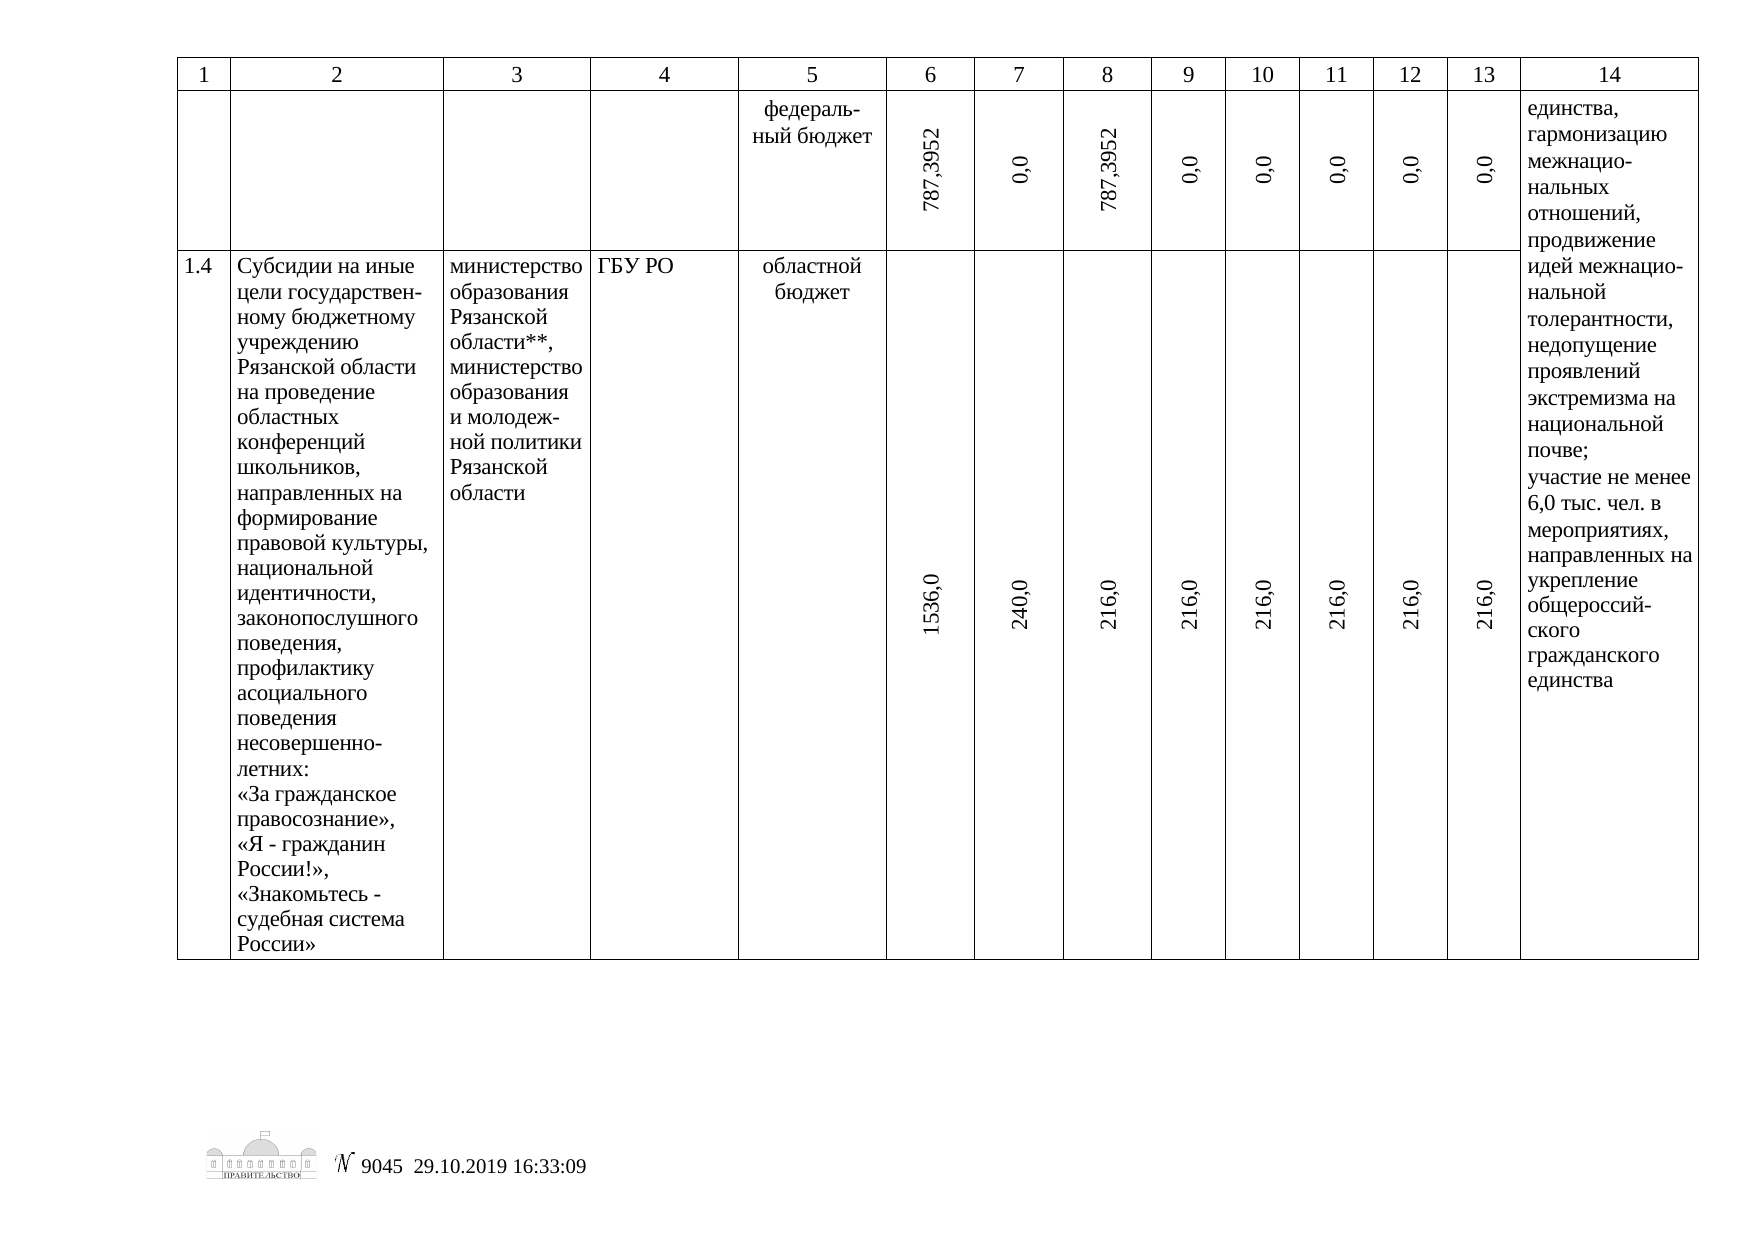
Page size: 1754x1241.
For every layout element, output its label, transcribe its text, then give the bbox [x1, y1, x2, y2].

table_header 10 [1226, 58, 1299, 90]
table_cell федераль-ный бюджет [739, 91, 886, 250]
table_cell 787,3952 [887, 91, 974, 250]
table_cell министерство образования Рязанской области**, министерство образования и молодеж-ной политики Рязанской области [444, 251, 590, 959]
table_cell 0,0 [1152, 91, 1225, 250]
table_cell 1.4 [178, 251, 230, 959]
table_cell ГБУ РО [591, 251, 738, 959]
table_cell 1536,0 [887, 251, 974, 959]
table_cell областной бюджет [739, 251, 886, 959]
table_cell 0,0 [975, 91, 1063, 250]
table_header 7 [975, 58, 1063, 90]
table_header 6 [887, 58, 974, 90]
table_header 11 [1300, 58, 1373, 90]
table_cell 216,0 [1300, 251, 1373, 959]
table_cell 240,0 [975, 251, 1063, 959]
table_cell Субсидии на иные цели государствен-ному бюджетному учреждению Рязанской области на проведение областных конференций школьников, направленных на формирование правовой культуры, национальной идентичности, законопослушного поведения, профилактику асоциального поведения несовершенно-летних: «За гражданское правосознание», «Я - гражданин России!», «Знакомьтесь - судебная система России» [231, 251, 443, 959]
table_header 14 [1521, 58, 1698, 90]
table_header 8 [1064, 58, 1151, 90]
table_cell 216,0 [1226, 251, 1299, 959]
table_header 12 [1374, 58, 1447, 90]
table_cell 216,0 [1448, 251, 1520, 959]
table_cell 0,0 [1226, 91, 1299, 250]
table_cell 216,0 [1152, 251, 1225, 959]
table_header 1 [178, 58, 230, 90]
picture [330, 1150, 359, 1174]
table_cell 0,0 [1374, 91, 1447, 250]
table_header 5 [739, 58, 886, 90]
table_cell 216,0 [1374, 251, 1447, 959]
table_header 4 [591, 58, 738, 90]
table_cell 216,0 [1064, 251, 1151, 959]
table_header 2 [231, 58, 443, 90]
table_header 9 [1152, 58, 1225, 90]
table_cell [178, 91, 230, 250]
table_cell [444, 91, 590, 250]
table_cell 787,3952 [1064, 91, 1151, 250]
table_header 3 [444, 58, 590, 90]
table_cell 0,0 [1448, 91, 1520, 250]
table_cell [231, 91, 443, 250]
picture [206, 1131, 317, 1179]
table_cell 0,0 [1300, 91, 1373, 250]
table_header 13 [1448, 58, 1520, 90]
